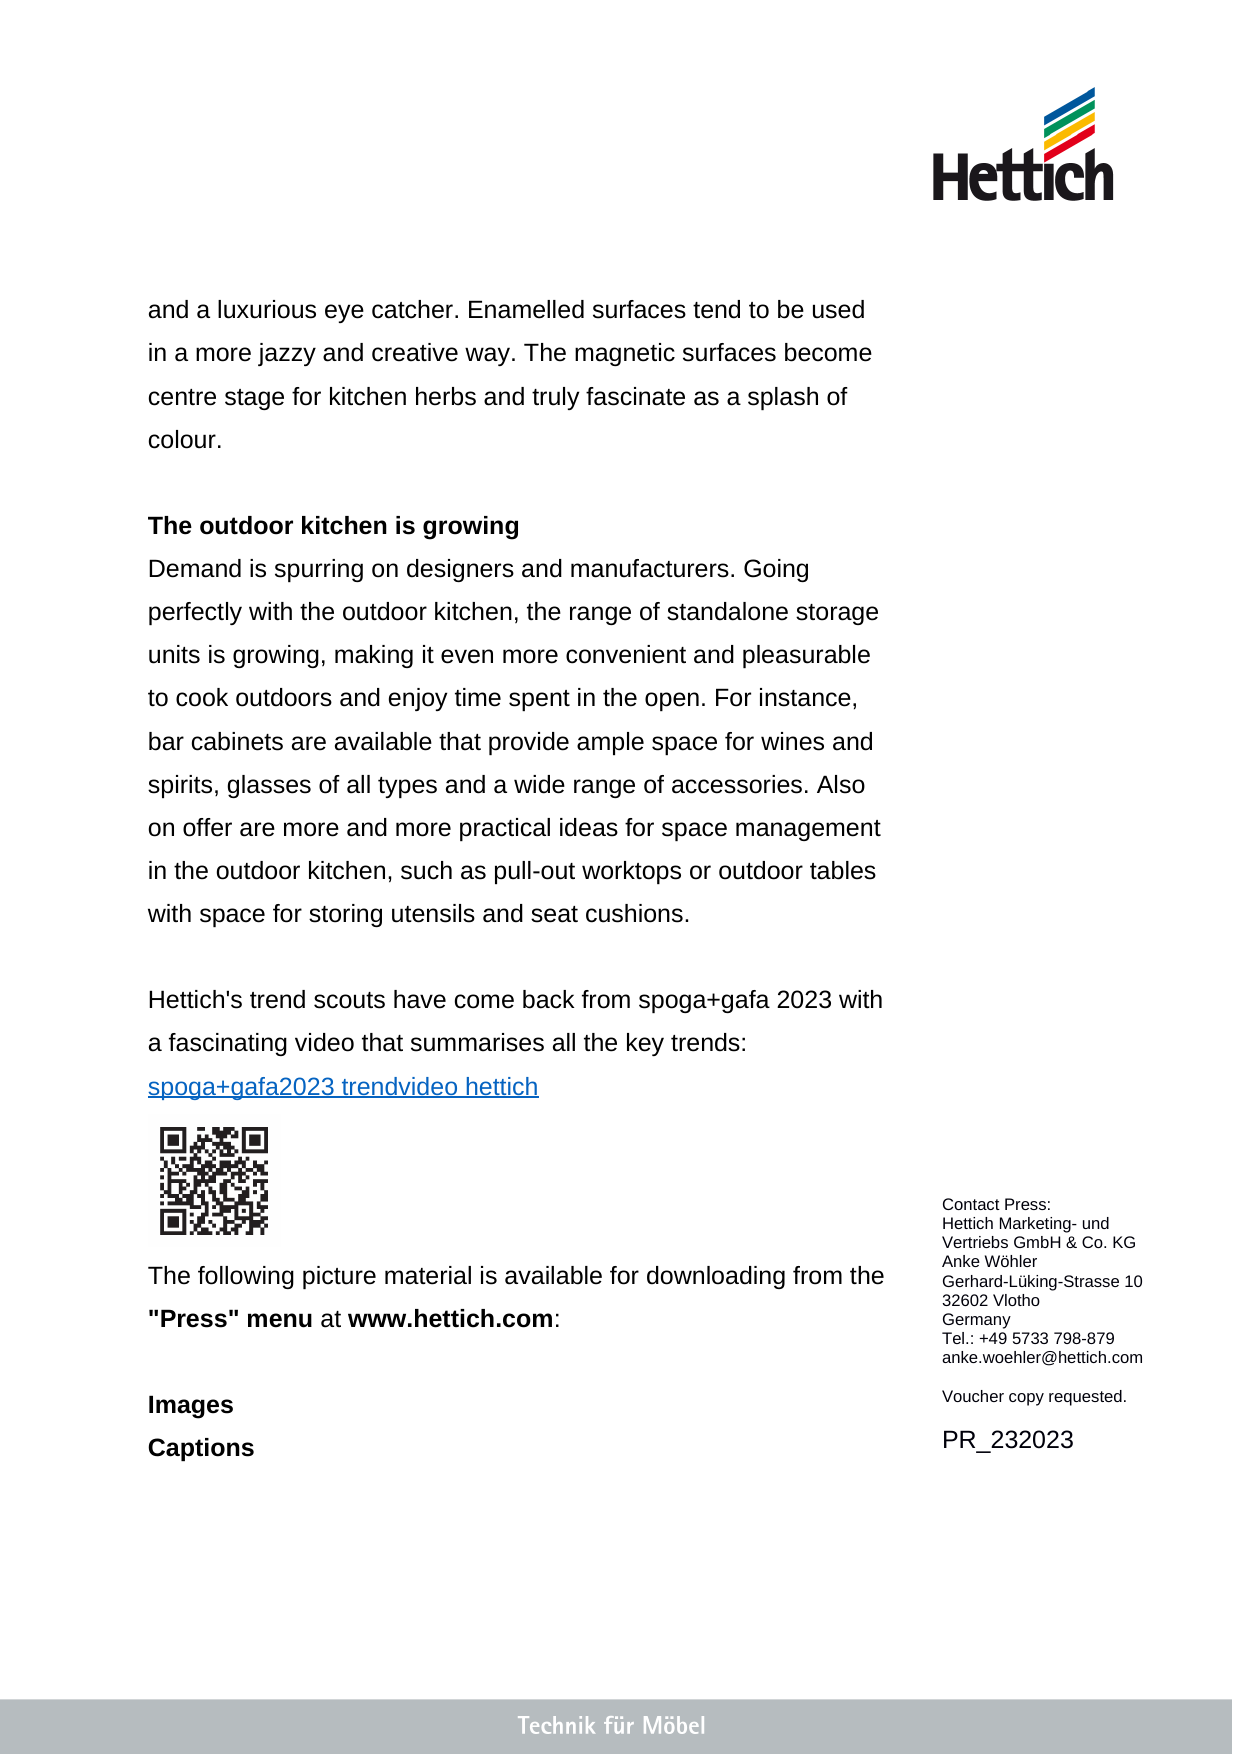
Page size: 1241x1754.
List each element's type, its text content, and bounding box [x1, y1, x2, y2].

text The outdoor kitchen is growing [148, 511, 886, 540]
text Hettich's trend scouts have come back from spoga+gafa 2023 with a fascinating video that summarises all the key trends: spoga+gafa2023 trendvideo hettich [148, 985, 886, 1100]
picture [0, 1636, 1232, 1754]
text The following picture material is available for downloading from the "Press" menu at www.hettich.com: [148, 1261, 886, 1333]
text Captions [148, 1433, 886, 1462]
picture [0, 6, 1237, 263]
text Demand is spurring on designers and manufacturers. Going perfectly with the outdoor kitchen, the range of standalone storage units is growing, making it even more convenient and pleasurable to cook outdoors and enjoy time spent in the open. For instance, bar cabinets are available that provide ample space for wines and spirits, glasses of all types and a wide range of accessories. Also on offer are more and more practical ideas for space management in the outdoor kitchen, such as pull-out worktops or outdoor tables with space for storing utensils and seat cushions. [148, 554, 886, 928]
picture [147, 1114, 281, 1247]
text Images [148, 1390, 886, 1419]
